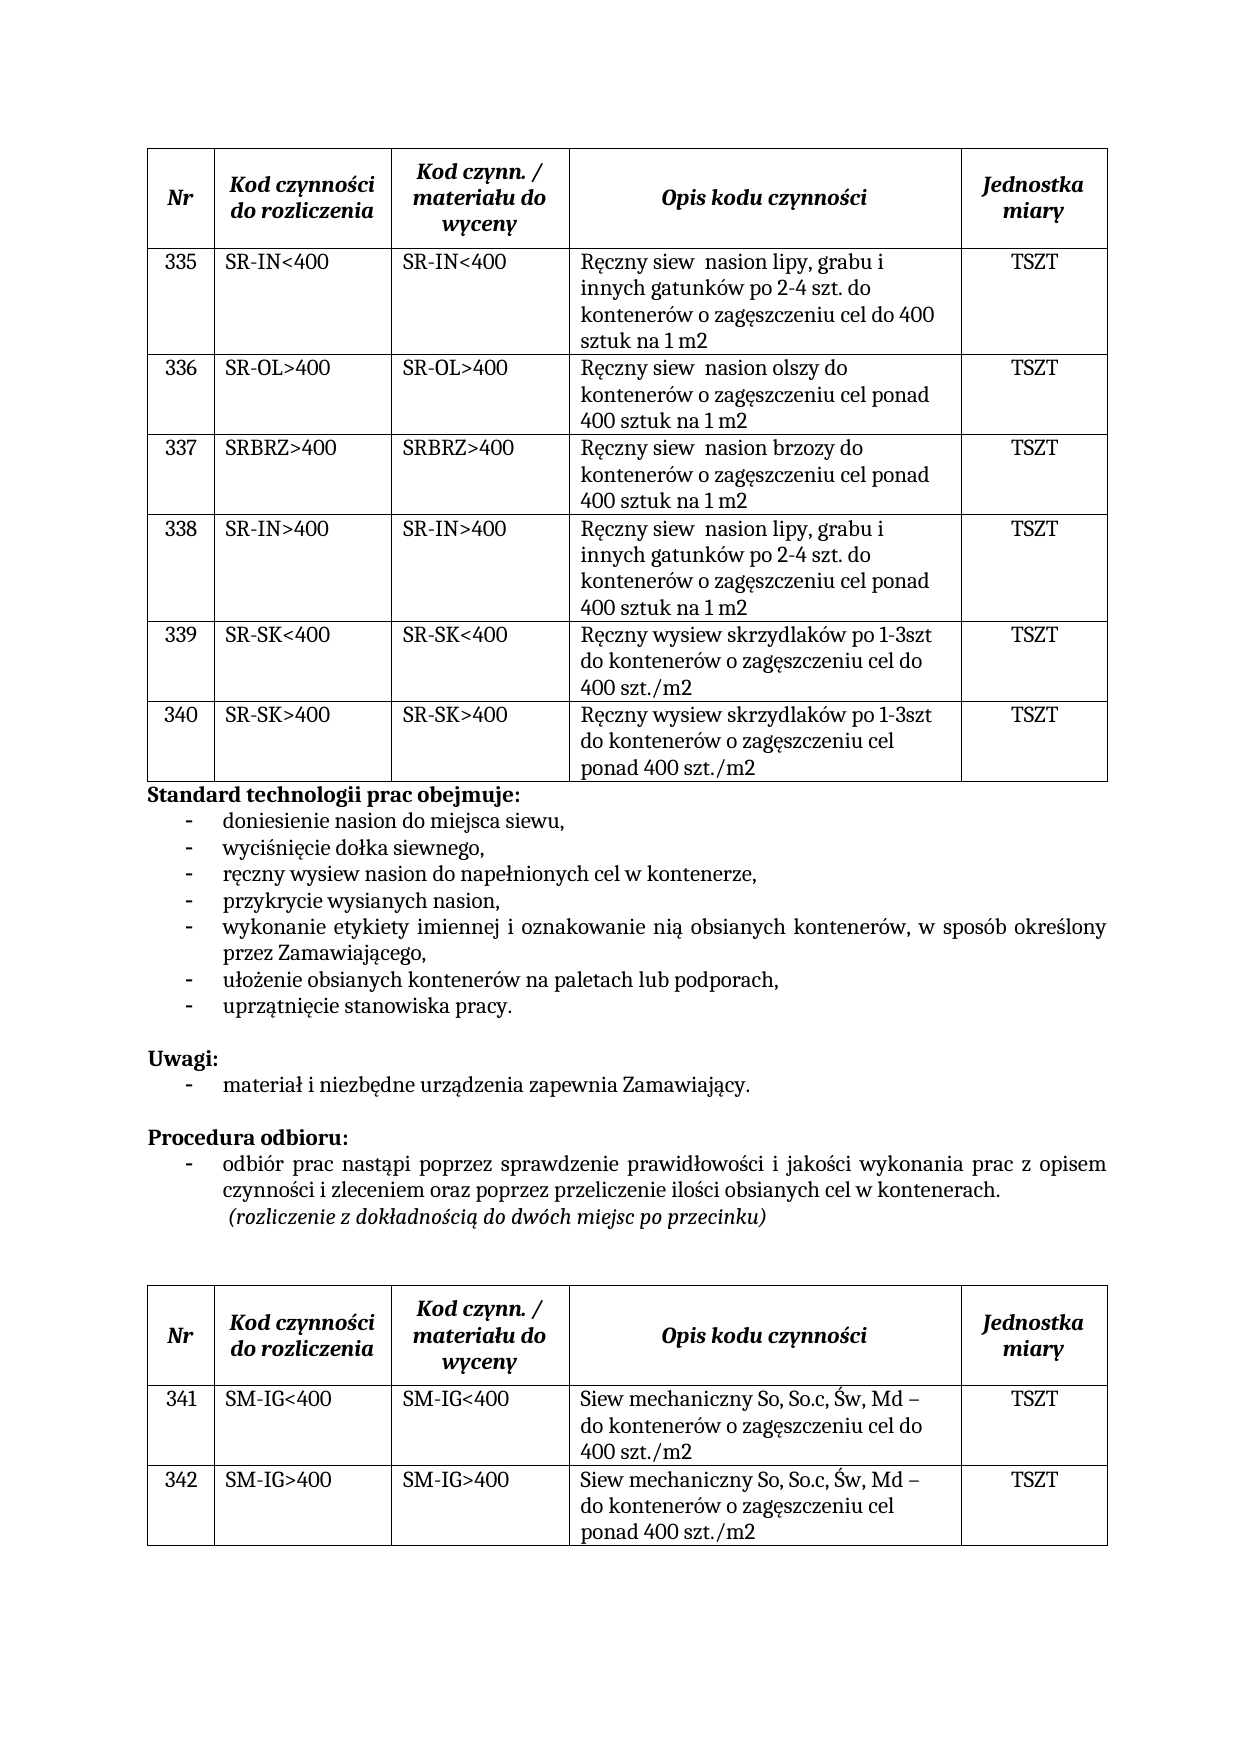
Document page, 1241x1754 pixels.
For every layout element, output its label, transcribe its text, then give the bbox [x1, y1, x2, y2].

list materiał i niezbędne urządzenia zapewnia Zamawiający. [185, 1072, 1107, 1098]
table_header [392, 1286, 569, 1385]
text Uwagi: [148, 1046, 1107, 1072]
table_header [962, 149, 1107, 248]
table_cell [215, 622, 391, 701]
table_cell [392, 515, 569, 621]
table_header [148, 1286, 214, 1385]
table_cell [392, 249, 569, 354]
text Standard technologii prac obejmuje: [148, 782, 1107, 808]
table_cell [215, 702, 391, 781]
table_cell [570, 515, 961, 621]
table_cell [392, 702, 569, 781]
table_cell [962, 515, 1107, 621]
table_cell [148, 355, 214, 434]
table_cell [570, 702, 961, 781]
text Procedura odbioru: [148, 1124, 1107, 1151]
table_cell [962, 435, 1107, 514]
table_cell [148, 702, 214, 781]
list ułożenie obsianych kontenerów na paletach lub podporach, [185, 966, 1107, 993]
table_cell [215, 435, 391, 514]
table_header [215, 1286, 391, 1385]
list przykrycie wysianych nasion, [185, 887, 1107, 914]
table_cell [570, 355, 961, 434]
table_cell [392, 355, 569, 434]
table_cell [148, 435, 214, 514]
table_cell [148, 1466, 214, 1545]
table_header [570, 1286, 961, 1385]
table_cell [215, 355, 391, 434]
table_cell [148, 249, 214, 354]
list odbiór prac nastąpi poprzez sprawdzenie prawidłowości i jakości wykonania prac z opisem czynności i zleceniem oraz poprzez przeliczenie ilości obsianych cel w kontenerach. [185, 1151, 1107, 1204]
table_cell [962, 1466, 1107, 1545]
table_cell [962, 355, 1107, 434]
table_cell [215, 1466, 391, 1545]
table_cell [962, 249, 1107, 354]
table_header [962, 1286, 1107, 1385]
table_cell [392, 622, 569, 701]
list wyciśnięcie dołka siewnego, [185, 835, 1107, 861]
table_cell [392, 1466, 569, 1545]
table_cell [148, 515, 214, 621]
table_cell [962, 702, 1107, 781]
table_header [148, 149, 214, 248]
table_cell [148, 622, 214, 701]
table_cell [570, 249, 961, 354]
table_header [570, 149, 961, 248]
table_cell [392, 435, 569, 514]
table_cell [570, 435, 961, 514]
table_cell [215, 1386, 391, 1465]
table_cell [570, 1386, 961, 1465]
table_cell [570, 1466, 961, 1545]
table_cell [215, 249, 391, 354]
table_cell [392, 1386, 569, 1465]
list wykonanie etykiety imiennej i oznakowanie nią obsianych kontenerów, w sposób określony przez Zamawiającego, [185, 914, 1107, 966]
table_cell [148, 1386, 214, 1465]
text (rozliczenie z dokładnością do dwóch miejsc po przecinku) [153, 1204, 1107, 1230]
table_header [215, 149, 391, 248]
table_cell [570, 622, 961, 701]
list uprzątnięcie stanowiska pracy. [185, 993, 1107, 1019]
list doniesienie nasion do miejsca siewu, [185, 808, 1107, 835]
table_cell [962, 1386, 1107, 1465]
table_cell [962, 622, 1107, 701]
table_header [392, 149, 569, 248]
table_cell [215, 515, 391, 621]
list ręczny wysiew nasion do napełnionych cel w kontenerze, [185, 861, 1107, 887]
